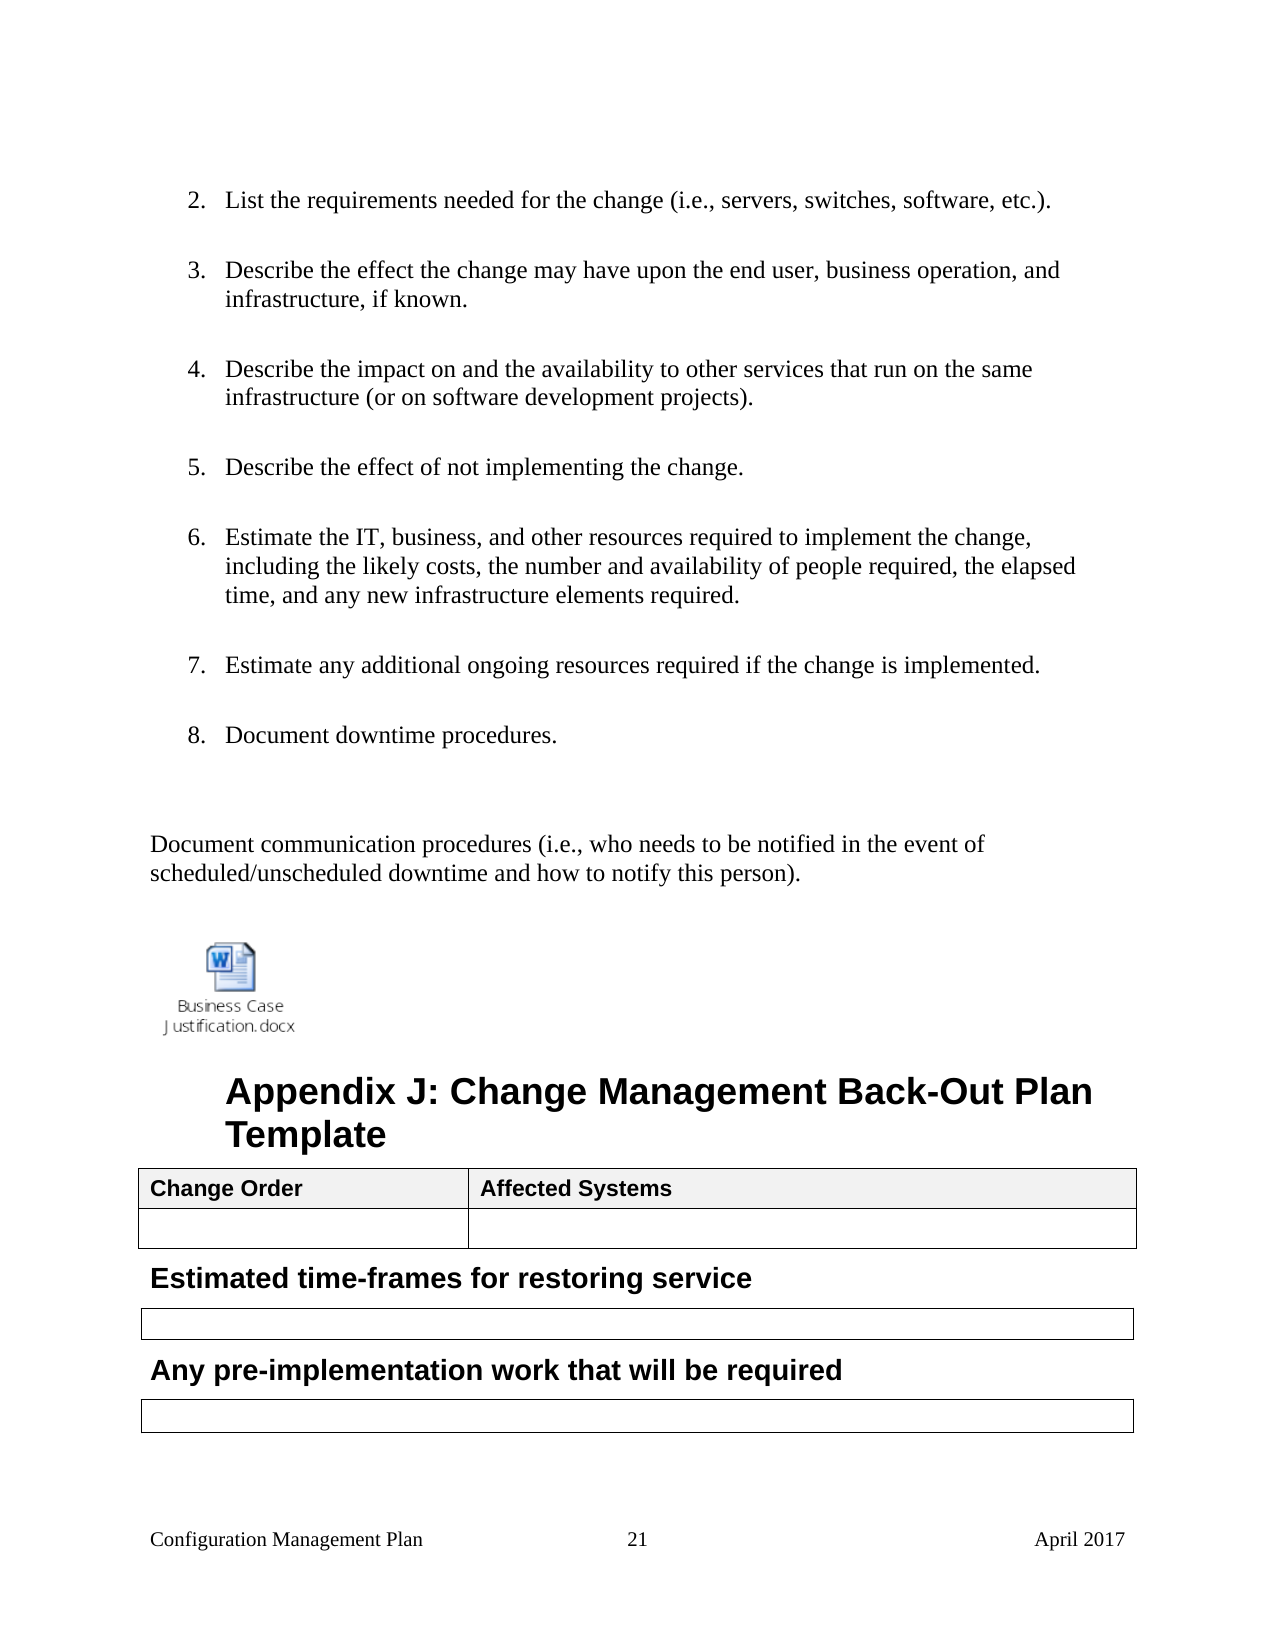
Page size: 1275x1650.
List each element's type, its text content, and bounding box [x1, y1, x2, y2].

text Document downtime procedures. [187, 720, 1125, 749]
text Document communication procedures (i.e., who needs to be notified in the event of scheduled/unscheduled downtime and how to notify this person). [150, 829, 1125, 886]
text Estimate any additional ongoing resources required if the change is implemented. [187, 650, 1125, 679]
text Describe the effect of not implementing the change. [187, 452, 1125, 481]
table_header Affected Systems [469, 1169, 1136, 1208]
title Any pre-implementation work that will be required [150, 1352, 1125, 1386]
text Describe the impact on and the availability to other services that run on the same infrastructure (or on software development projects). [187, 354, 1125, 411]
text List the requirements needed for the change (i.e., servers, switches, software, etc.). [187, 185, 1125, 214]
table_cell [139, 1209, 468, 1248]
text Describe the effect the change may have upon the end user, business operation, and infrastructure, if known. [187, 255, 1125, 312]
table_cell [469, 1209, 1136, 1248]
title Estimated time-frames for restoring service [150, 1261, 1125, 1295]
table_header Change Order [139, 1169, 468, 1208]
text Estimate the IT, business, and other resources required to implement the change, including the likely costs, the number and availability of people required, the elapsed time, and any new infrastructure elements required. [187, 522, 1125, 609]
list Appendix J: Change Management Back-Out Plan Template [225, 1069, 1125, 1156]
